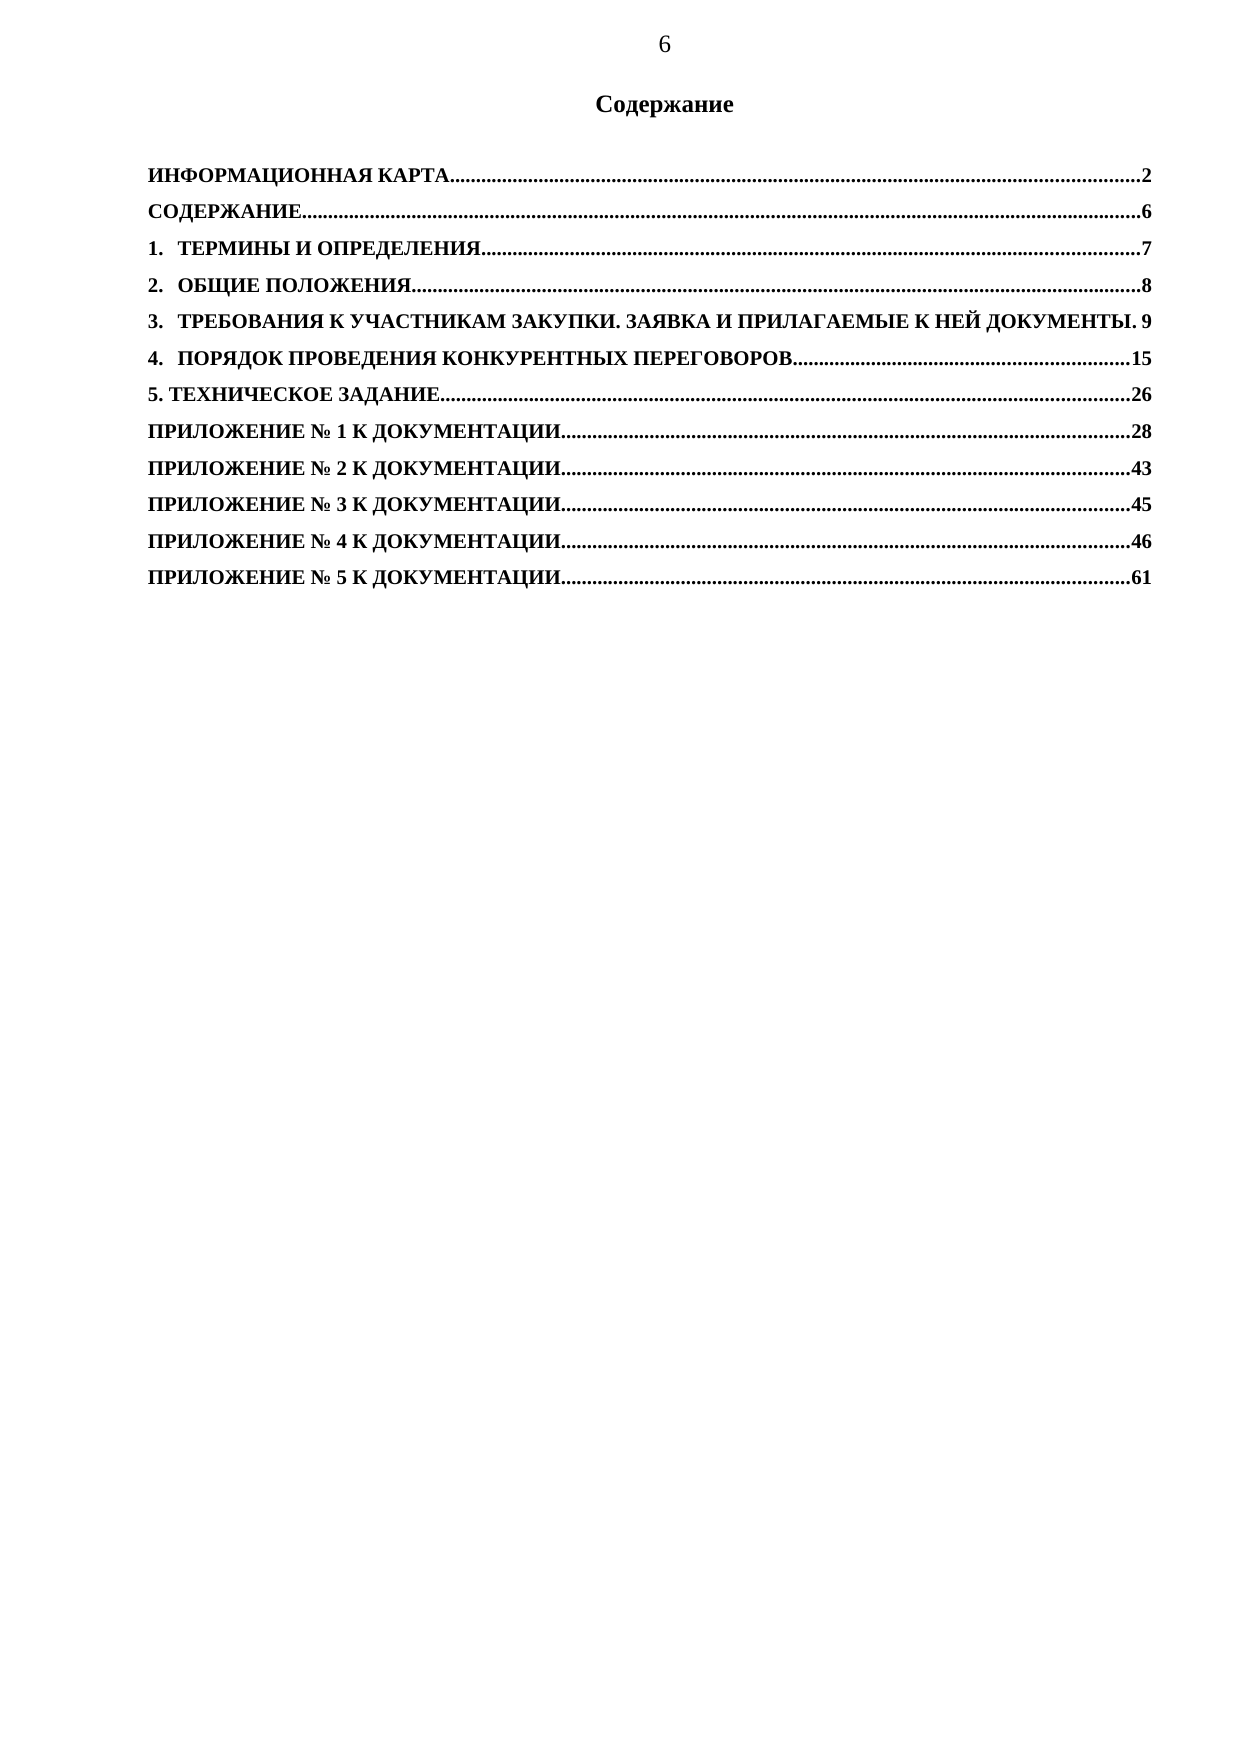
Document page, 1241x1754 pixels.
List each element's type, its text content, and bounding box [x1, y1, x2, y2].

text 1. Термины и определения 7 [148, 236, 1181, 260]
text Содержание [148, 89, 1181, 117]
text Информационная карта 2 [148, 163, 1181, 187]
text Содержание 6 [148, 199, 1181, 223]
text Приложение № 4 к Документации 46 [148, 528, 1181, 553]
text 5. Техническое задание 26 [148, 382, 1181, 406]
text Приложение № 1 к Документации 28 [148, 419, 1181, 443]
text Приложение № 3 к Документации 45 [148, 492, 1181, 516]
text 2. Общие положения 8 [148, 273, 1181, 297]
text Приложение № 2 к Документации 43 [148, 455, 1181, 479]
text 4. Порядок проведения конкурентных переговоров 15 [148, 346, 1181, 370]
text Приложение № 5 к Документации 61 [148, 565, 1181, 589]
text 3. Требования к Участникам закупки. Заявка и прилагаемые к ней документы 9 [148, 309, 1181, 333]
